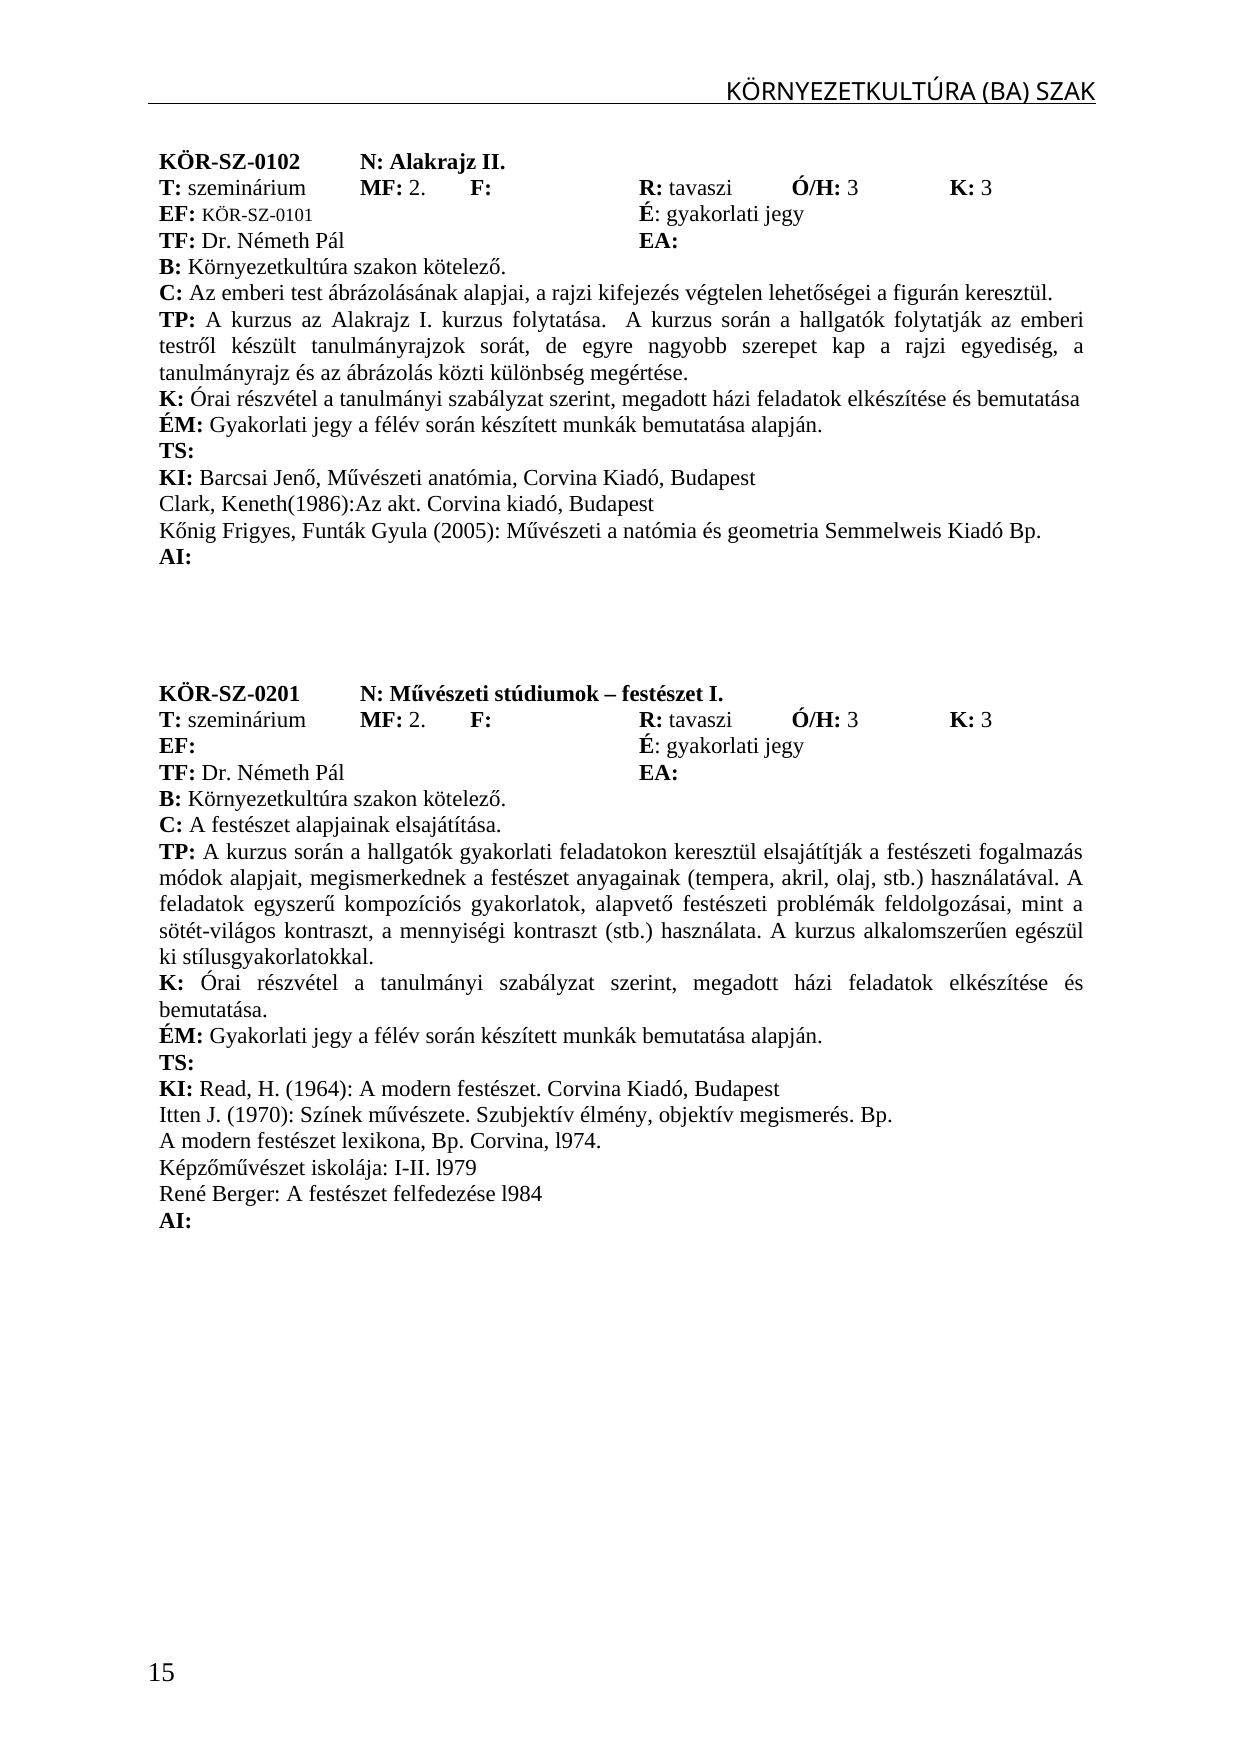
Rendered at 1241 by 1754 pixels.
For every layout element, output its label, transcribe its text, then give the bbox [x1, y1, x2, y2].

table_cell MF: 2. [349, 174, 459, 200]
table_header N: Művészeti stúdiumok – festészet I. [349, 680, 1096, 706]
table_cell R: tavaszi [628, 706, 780, 732]
table_cell F: [459, 174, 628, 200]
table_cell TS: [148, 438, 1096, 464]
table_cell EA: [628, 227, 1096, 253]
table_cell AI: [148, 543, 1096, 569]
table_cell B: Környezetkultúra szakon kötelező. [148, 253, 1096, 279]
table_cell TP: A kurzus során a hallgatók gyakorlati feladatokon keresztül elsajátítják a festészeti fogalmazás módok alapjait, megismerkednek a festészet anyagainak (tempera, akril, olaj, stb.) használatával. A feladatok egyszerű kompozíciós gyakorlatok, alapvető festészeti problémák feldolgozásai, mint a sötét-világos kontraszt, a mennyiségi kontraszt (stb.) használata. A kurzus alkalomszerűen egészül ki stílusgyakorlatokkal. [148, 838, 1096, 969]
table_cell EF: [148, 732, 628, 759]
table_cell T: szeminárium [148, 706, 348, 732]
table_header N: Alakrajz II. [349, 148, 1096, 174]
table_cell K: Órai részvétel a tanulmányi szabályzat szerint, megadott házi feladatok elkészítése és bemutatása [148, 385, 1096, 411]
table_cell T: szeminárium [148, 174, 348, 200]
table_cell C: Az emberi test ábrázolásának alapjai, a rajzi kifejezés végtelen lehetőségei a figurán keresztül. [148, 280, 1096, 306]
table_cell R: tavaszi [628, 174, 780, 200]
table_header KÖR-SZ-0201 [148, 680, 348, 706]
table_cell AI: [148, 1207, 1096, 1233]
table_cell KI: Read, H. (1964): A modern festészet. Corvina Kiadó, Budapest Itten J. (1970): Színek művészete. Szubjektív élmény, objektív megismerés. Bp. A modern festészet lexikona, Bp. Corvina, l974. Képzőművészet iskolája: I-II. l979 René Berger: A festészet felfedezése l984 [148, 1075, 1096, 1207]
table_cell F: [459, 706, 628, 732]
table_cell EA: [628, 759, 1096, 785]
table_cell EF: KÖR-SZ-0101 [148, 200, 628, 227]
table_cell TS: [148, 1049, 1096, 1075]
table_cell É: gyakorlati jegy [628, 200, 1096, 227]
table_cell ÉM: Gyakorlati jegy a félév során készített munkák bemutatása alapján. [148, 1022, 1096, 1048]
table_cell K: 3 [938, 706, 1096, 732]
table_cell K: 3 [938, 174, 1096, 200]
table_cell TP: A kurzus az Alakrajz I. kurzus folytatása. A kurzus során a hallgatók folytatják az emberi testről készült tanulmányrajzok sorát, de egyre nagyobb szerepet kap a rajzi egyediség, a tanulmányrajz és az ábrázolás közti különbség megértése. [148, 306, 1096, 385]
table_cell É: gyakorlati jegy [628, 732, 1096, 759]
table_cell ÉM: Gyakorlati jegy a félév során készített munkák bemutatása alapján. [148, 411, 1096, 438]
table_cell Ó/H: 3 [780, 174, 938, 200]
table_cell TF: Dr. Németh Pál [148, 227, 628, 253]
table_cell TF: Dr. Németh Pál [148, 759, 628, 785]
table_cell Ó/H: 3 [780, 706, 938, 732]
table_header KÖR-SZ-0102 [148, 148, 348, 174]
table_cell C: A festészet alapjainak elsajátítása. [148, 811, 1096, 838]
table_cell B: Környezetkultúra szakon kötelező. [148, 785, 1096, 811]
table_cell K: Órai részvétel a tanulmányi szabályzat szerint, megadott házi feladatok elkészítése és bemutatása. [148, 970, 1096, 1022]
table_cell MF: 2. [349, 706, 459, 732]
